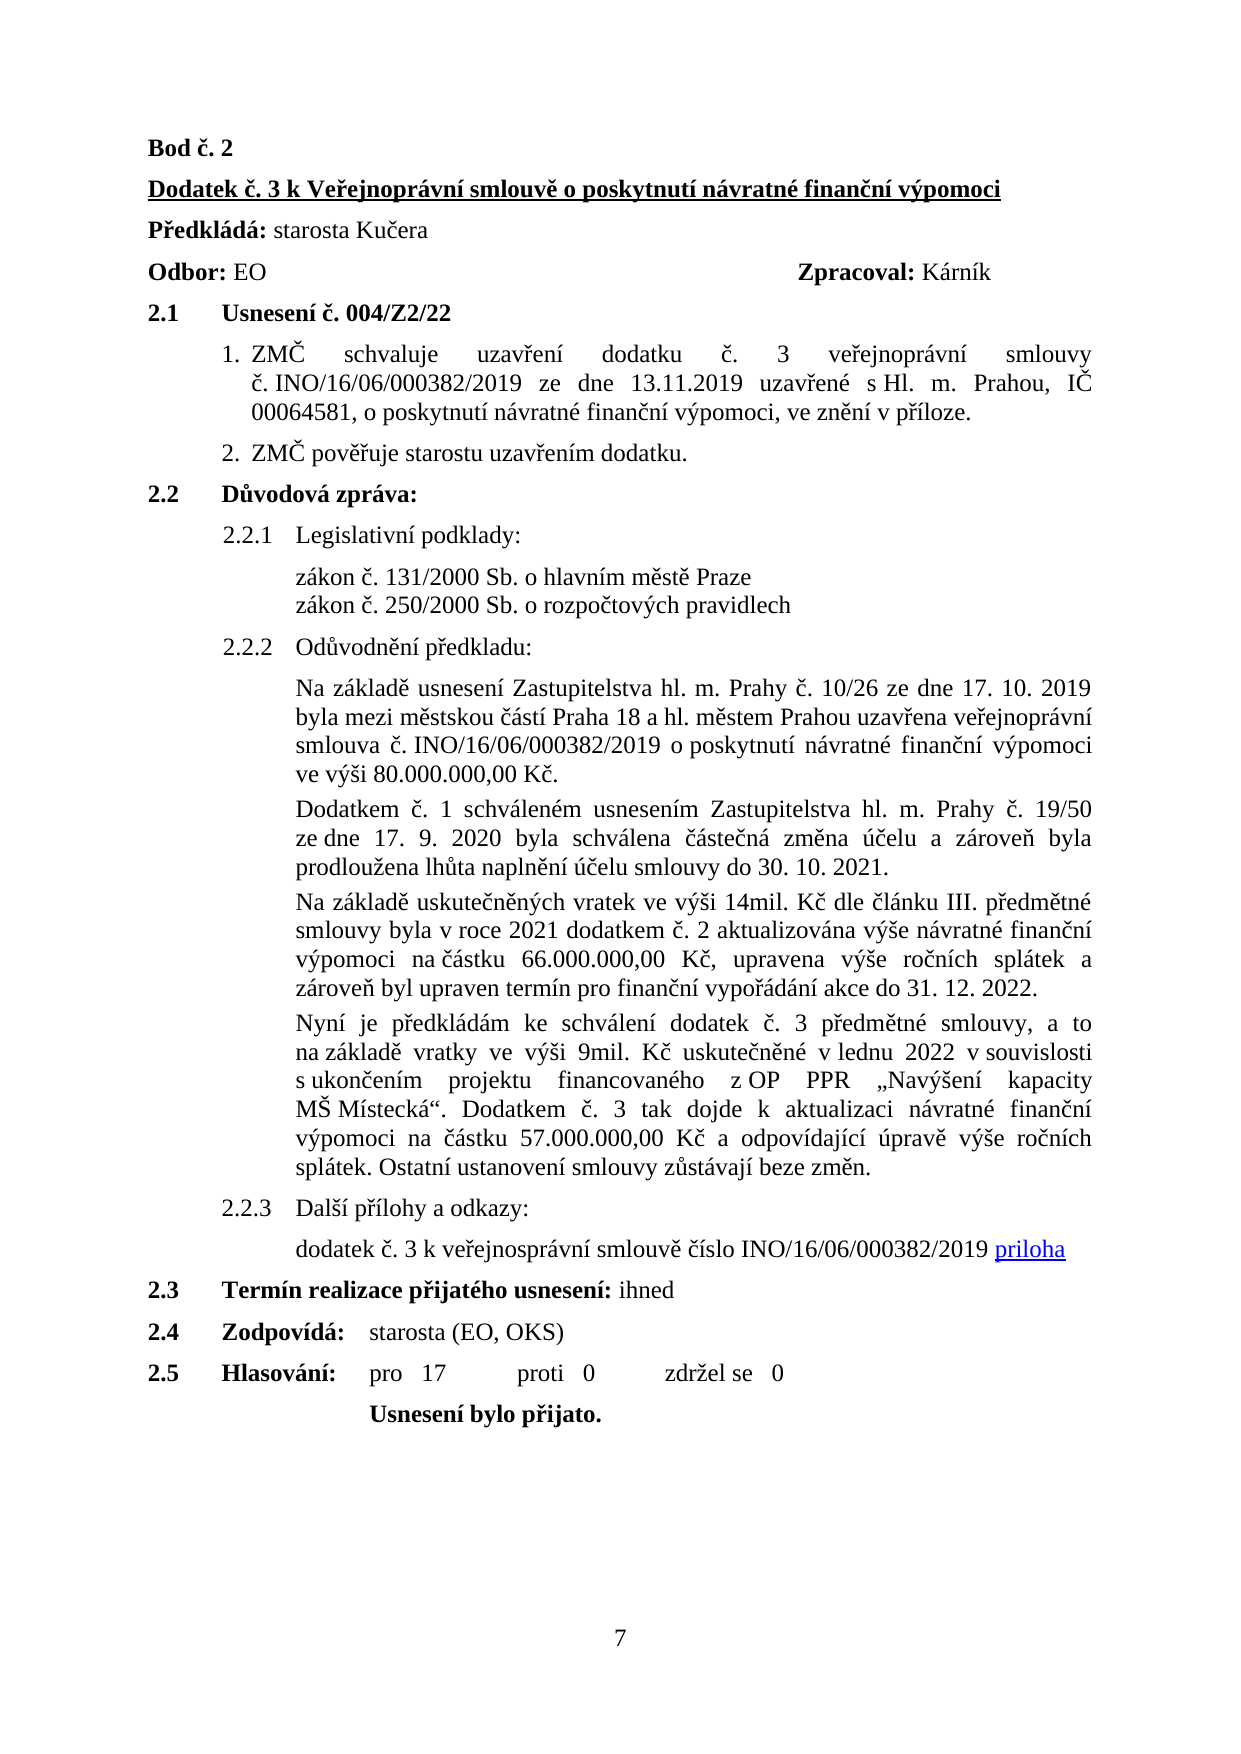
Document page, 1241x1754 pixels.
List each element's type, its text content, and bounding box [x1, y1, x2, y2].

text 2.2 Důvodová zpráva: [148, 479, 1093, 508]
text Dodatkem č. 1 schváleném usnesením Zastupitelstva hl. m. Prahy č. 19/50 ze dne 17. 9. 2020 byla schválena částečná změna účelu a zároveň byla prodloužena lhůta naplnění účelu smlouvy do 30. 10. 2021. [295, 794, 1093, 880]
text dodatek č. 3 k veřejnosprávní smlouvě číslo INO/16/06/000382/2019 priloha [295, 1234, 1093, 1263]
text 2.2.3 Další přílohy a odkazy: [221, 1193, 1093, 1222]
text 2.1 Usnesení č. 004/Z2/22 [148, 298, 1093, 327]
text Na základě uskutečněných vratek ve výši 14mil. Kč dle článku III. předmětné smlouvy byla v roce 2021 dodatkem č. 2 aktualizována výše návratné finanční výpomoci na částku 66.000.000,00 Kč, upravena výše ročních splátek a zároveň byl upraven termín pro finanční vypořádání akce do 31. 12. 2022. [295, 887, 1093, 1002]
list ZMČ pověřuje starostu uzavřením dodatku. [221, 438, 1093, 467]
text 2.2.2 Odůvodnění předkladu: [223, 632, 1093, 660]
text Dodatek č. 3 k Veřejnoprávní smlouvě o poskytnutí návratné finanční výpomoci [148, 174, 1093, 203]
text zákon č. 131/2000 Sb. o hlavním městě Praze [295, 562, 1093, 590]
text zákon č. 250/2000 Sb. o rozpočtových pravidlech [295, 590, 1093, 619]
list ZMČ schvaluje uzavření dodatku č. 3 veřejnoprávní smlouvy č. INO/16/06/000382/2019 ze dne 13.11.2019 uzavřené s Hl. m. Prahou, IČ 00064581, o poskytnutí návratné finanční výpomoci, ve znění v příloze. [221, 339, 1093, 425]
text Nyní je předkládám ke schválení dodatek č. 3 předmětné smlouvy, a to na základě vratky ve výši 9mil. Kč uskutečněné v lednu 2022 v souvislosti s ukončením projektu financovaného z OP PPR „Navýšení kapacity MŠ Místecká“. Dodatkem č. 3 tak dojde k aktualizaci návratné finanční výpomoci na částku 57.000.000,00 Kč a odpovídající úpravě výše ročních splátek. Ostatní ustanovení smlouvy zůstávají beze změn. [295, 1008, 1093, 1180]
text 2.3 Termín realizace přijatého usnesení: ihned [148, 1275, 1093, 1304]
text Na základě usnesení Zastupitelstva hl. m. Prahy č. 10/26 ze dne 17. 10. 2019 byla mezi městskou částí Praha 18 a hl. městem Prahou uzavřena veřejnoprávní smlouva č. INO/16/06/000382/2019 o poskytnutí návratné finanční výpomoci ve výši 80.000.000,00 Kč. [295, 673, 1093, 788]
text Usnesení bylo přijato. [369, 1399, 1093, 1428]
text Odbor: EO Zpracoval: Kárník [148, 257, 1093, 285]
text Předkládá: starosta Kučera [148, 215, 1093, 244]
subtitle Bod č. 2 [148, 133, 1093, 162]
text 2.2.1 Legislativní podklady: [223, 520, 1093, 549]
text 2.4 Zodpovídá: starosta (EO, OKS) [148, 1317, 1093, 1345]
text 2.5 Hlasování: pro 17 proti 0 zdržel se 0 [148, 1358, 1093, 1387]
